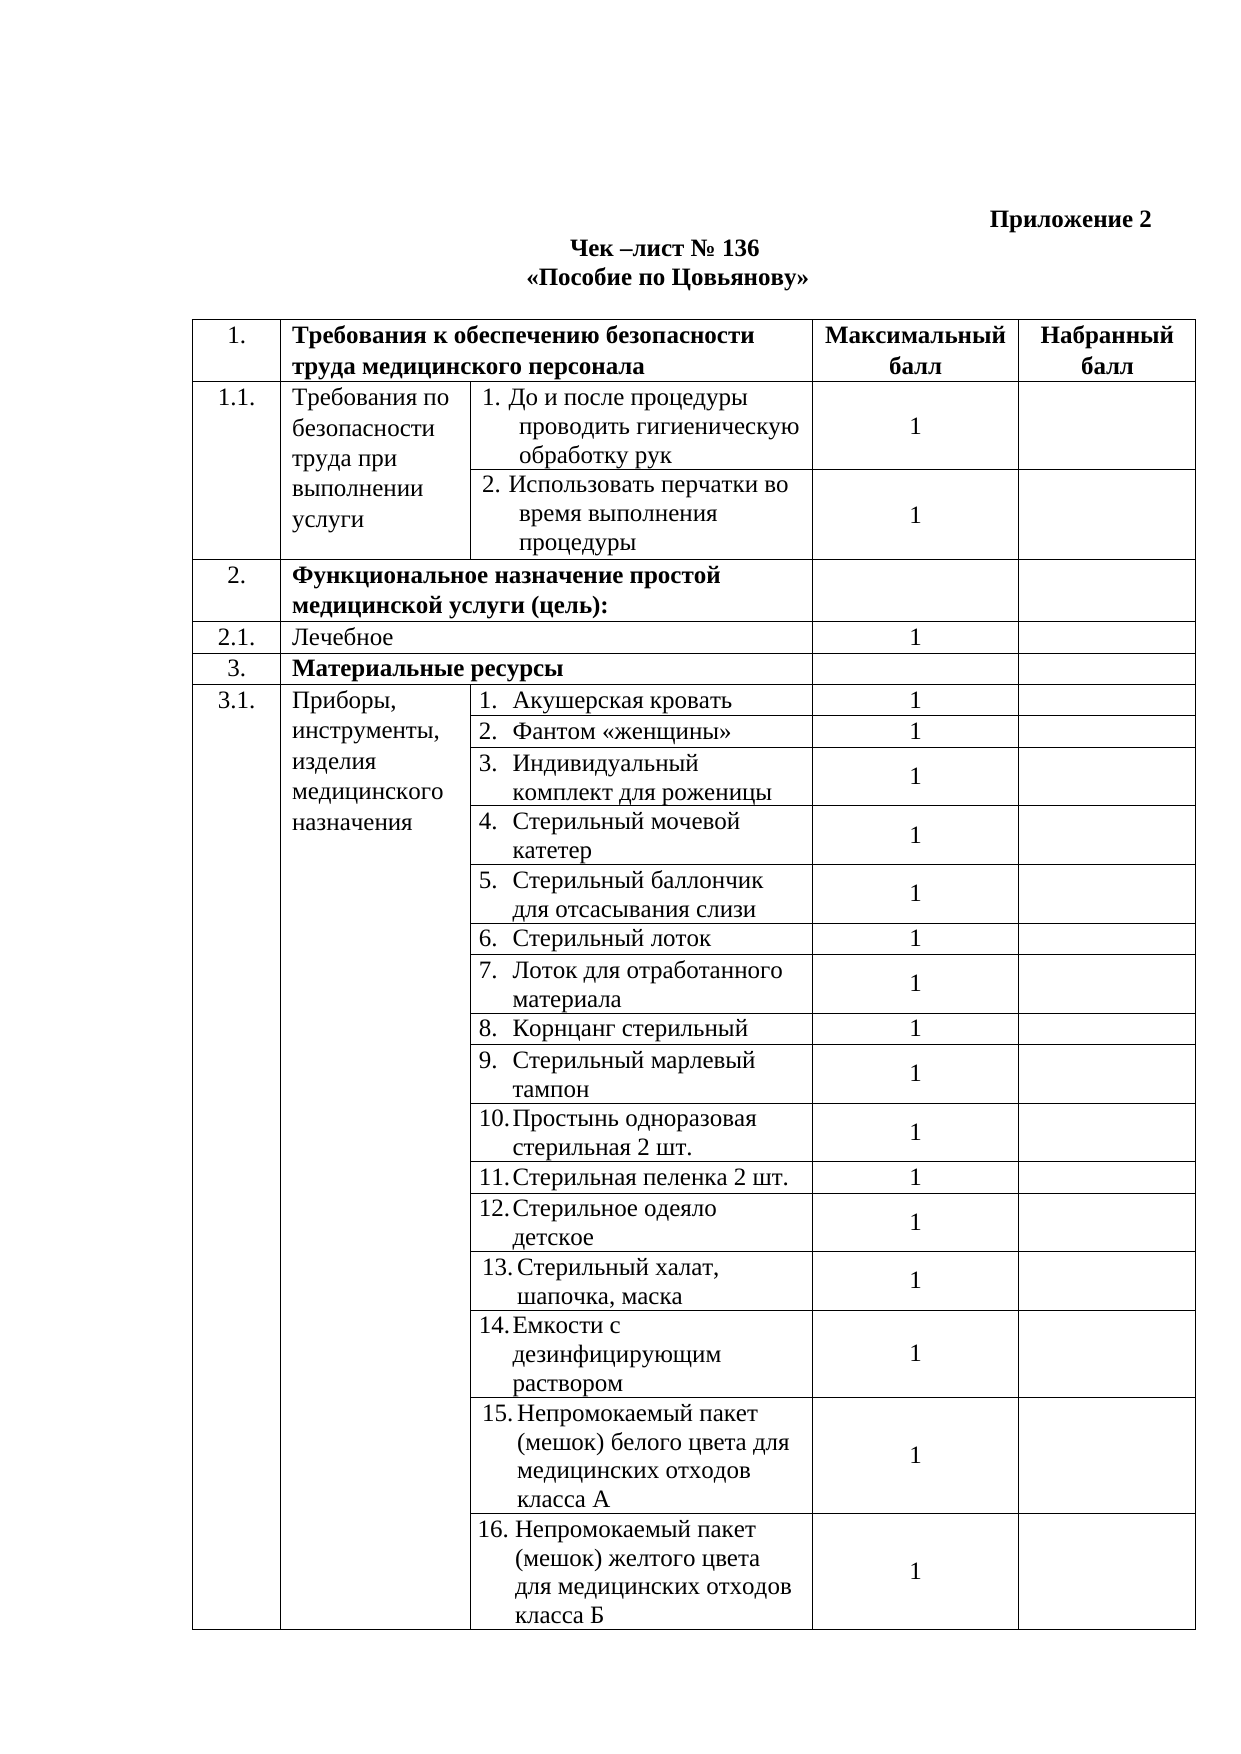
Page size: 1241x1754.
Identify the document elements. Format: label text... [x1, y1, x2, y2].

table_cell 1 [813, 622, 1018, 652]
table_cell Стерильный мочевой катетер [471, 806, 812, 864]
table_cell Стерильный марлевый тампон [471, 1045, 812, 1102]
table_cell [1019, 1514, 1195, 1629]
table_cell Приборы, инструменты, изделия медицинского назначения [281, 685, 470, 1629]
table_cell [813, 654, 1018, 684]
table_cell 1 [813, 1162, 1018, 1192]
table_cell [1019, 716, 1195, 747]
table_header Максимальный балл [813, 320, 1018, 381]
table_cell [1019, 1014, 1195, 1044]
text Чек –лист № 136 [177, 233, 1152, 262]
table_cell 1 [813, 470, 1018, 559]
table_cell [1019, 924, 1195, 954]
table_cell 1 [813, 1104, 1018, 1161]
table_cell Индивидуальный комплект для роженицы [471, 748, 812, 805]
table_cell [1019, 1398, 1195, 1513]
table_cell Акушерская кровать [471, 685, 812, 715]
table_cell 1 [813, 748, 1018, 805]
table_cell [1019, 560, 1195, 621]
table_cell Использовать перчатки во время выполнения процедуры [471, 470, 812, 559]
table_cell 1 [813, 382, 1018, 468]
table_header Требования к обеспечению безопасности труда медицинского персонала [281, 320, 812, 381]
table_cell 1 [813, 1252, 1018, 1309]
table_cell Материальные ресурсы [281, 654, 812, 684]
table_cell 1 [813, 716, 1018, 747]
table_cell Непромокаемый пакет (мешок) белого цвета для медицинских отходов класса А [471, 1398, 812, 1513]
table_header Набранный балл [1019, 320, 1195, 381]
table_cell Стерильный лоток [471, 924, 812, 954]
table_cell Стерильная пеленка 2 шт. [471, 1162, 812, 1192]
table_cell [1019, 654, 1195, 684]
table_cell Простынь одноразовая стерильная 2 шт. [471, 1104, 812, 1161]
table_header 1. [193, 320, 280, 381]
table_cell 1 [813, 955, 1018, 1012]
table_cell До и после процедуры проводить гигиеническую обработку рук [471, 382, 812, 468]
table_cell [1019, 955, 1195, 1012]
table_cell [1019, 806, 1195, 864]
table_cell [813, 560, 1018, 621]
table_cell Лоток для отработанного материала [471, 955, 812, 1012]
table_cell 1 [813, 1194, 1018, 1251]
table_cell Непромокаемый пакет (мешок) желтого цвета для медицинских отходов класса Б [471, 1514, 812, 1629]
table_cell [1019, 382, 1195, 468]
table_cell 3.1. [193, 685, 280, 1629]
table_cell 3. [193, 654, 280, 684]
table_cell 1 [813, 1514, 1018, 1629]
table_cell [1019, 622, 1195, 652]
table_cell [1019, 1194, 1195, 1251]
table_cell 1 [813, 865, 1018, 922]
table_cell 1 [813, 1045, 1018, 1102]
table_cell 1 [813, 924, 1018, 954]
table_cell [1019, 748, 1195, 805]
table_cell 2. [193, 560, 280, 621]
table_cell 2.1. [193, 622, 280, 652]
table_cell Стерильный баллончик для отсасывания слизи [471, 865, 812, 922]
table_cell [1019, 1252, 1195, 1309]
table_cell 1 [813, 685, 1018, 715]
table_cell Фантом «женщины» [471, 716, 812, 747]
text «Пособие по Цовьянову» [177, 262, 1152, 291]
text Приложение 2 [177, 204, 1152, 233]
table_cell Стерильный халат, шапочка, маска [471, 1252, 812, 1309]
table_cell Корнцанг стерильный [471, 1014, 812, 1044]
table_cell Лечебное [281, 622, 812, 652]
table_cell [1019, 1045, 1195, 1102]
table_cell 1 [813, 1398, 1018, 1513]
table_cell 1 [813, 806, 1018, 864]
table_cell [1019, 1162, 1195, 1192]
table_cell [1019, 470, 1195, 559]
table_cell 1.1. [193, 382, 280, 559]
table_cell 1 [813, 1311, 1018, 1397]
table_cell Требования по безопасности труда при выполнении услуги [281, 382, 470, 559]
table_cell [1019, 1311, 1195, 1397]
table_cell 1 [813, 1014, 1018, 1044]
table_cell [1019, 1104, 1195, 1161]
table_cell Емкости с дезинфицирующим раствором [471, 1311, 812, 1397]
table_cell [1019, 685, 1195, 715]
table_cell [1019, 865, 1195, 922]
table_cell Функциональное назначение простой медицинской услуги (цель): [281, 560, 812, 621]
table_cell Стерильное одеяло детское [471, 1194, 812, 1251]
